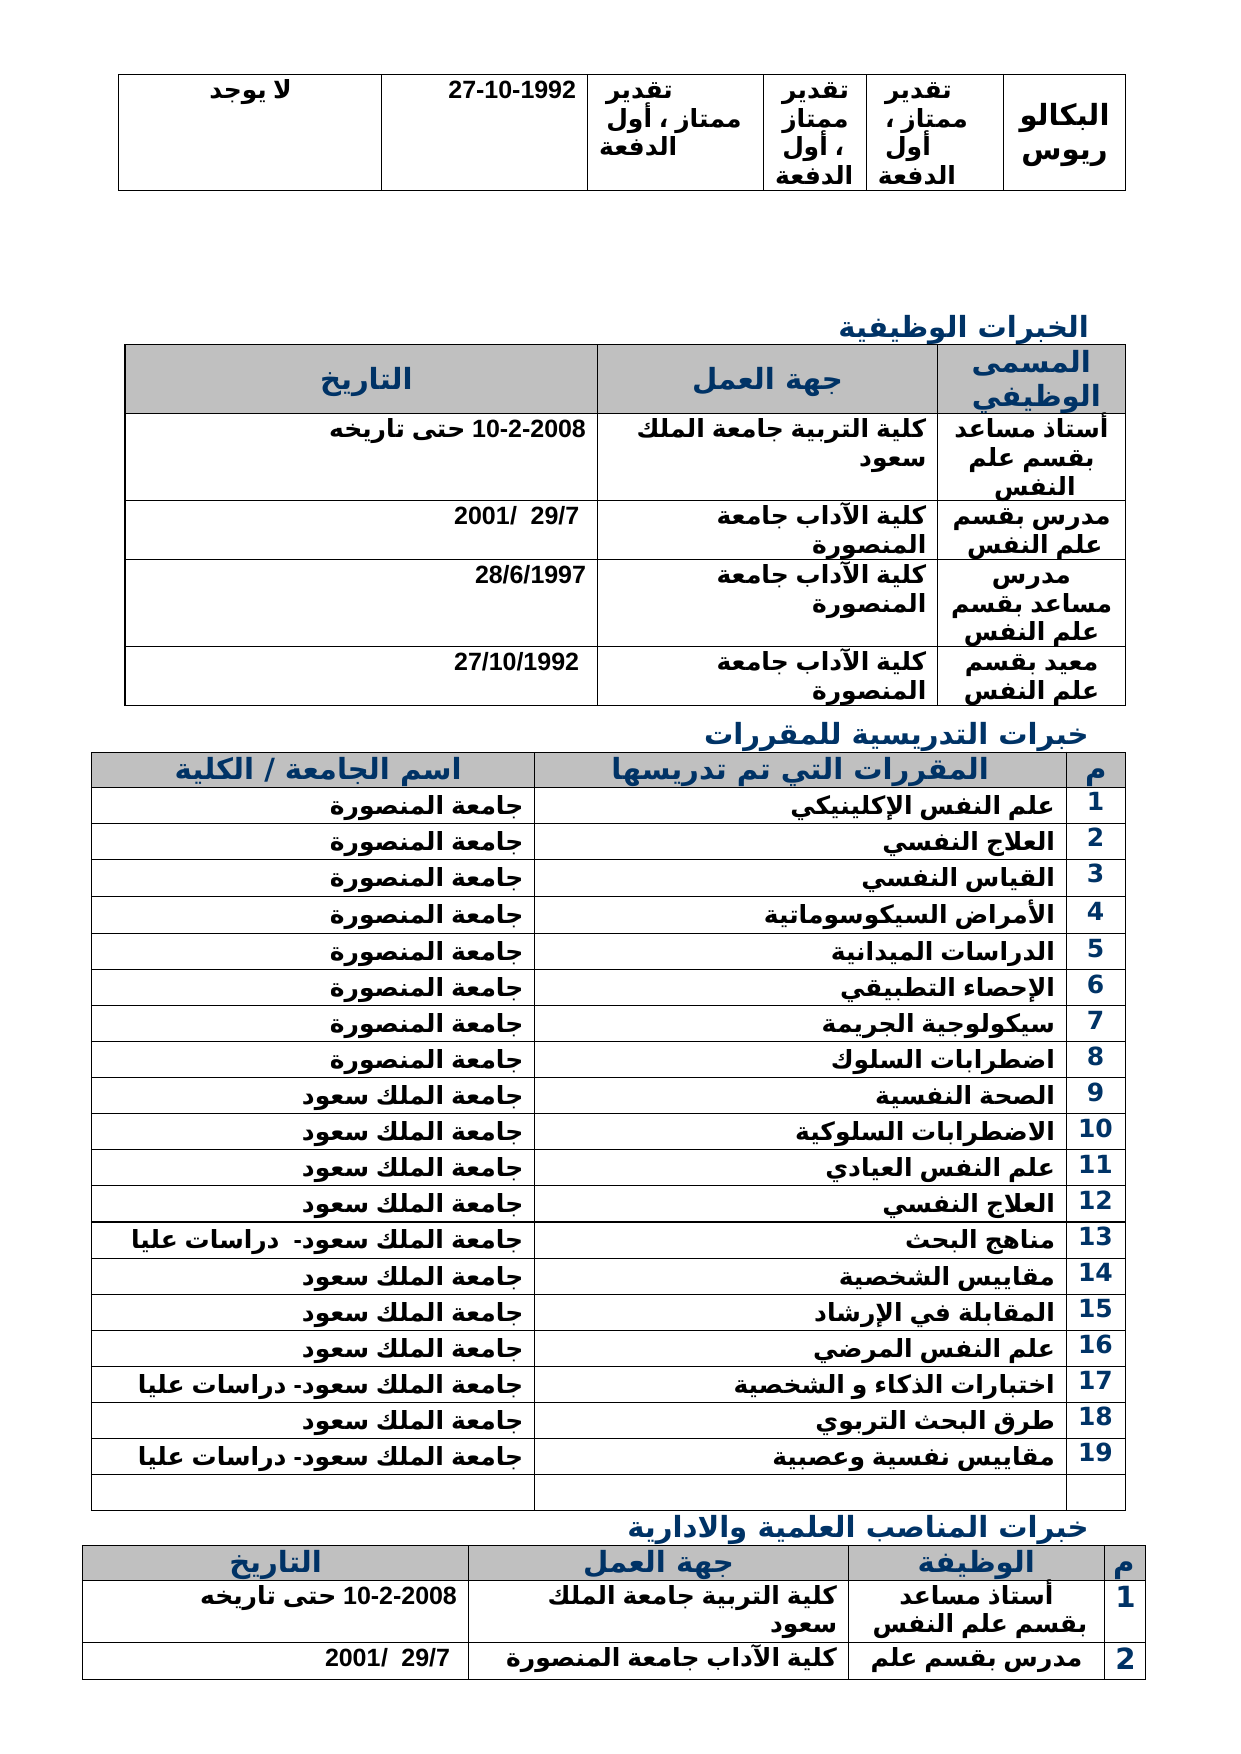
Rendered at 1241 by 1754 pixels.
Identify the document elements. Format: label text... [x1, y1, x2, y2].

table_cell 4 [1067, 897, 1125, 933]
table_cell 11 [1067, 1150, 1125, 1185]
table_cell أستاذ مساعد بقسم علم النفس [938, 414, 1125, 500]
table_cell 27-10-1992 [382, 75, 587, 190]
table_header المسمى الوظيفي [938, 345, 1125, 413]
table_cell كلية الآداب جامعة المنصورة [598, 501, 937, 559]
table_cell كلية التربية جامعة الملك سعود [598, 414, 937, 500]
table_cell 10-2-2008 حتى تاريخه [126, 414, 597, 500]
table_header اسم الجامعة / الكلية [92, 753, 534, 787]
text خبرات المناصب العلمية والادارية [109, 1511, 1110, 1545]
table_cell جامعة الملك سعود [92, 1186, 534, 1221]
table_cell الإحصاء التطبيقي [535, 970, 1066, 1005]
table_cell 7 [1067, 1006, 1125, 1041]
table_cell سيكولوجية الجريمة [535, 1006, 1066, 1041]
table_cell معيد بقسم علم النفس [938, 647, 1125, 704]
table_cell تقدير ممتاز ، أول الدفعة [764, 75, 866, 190]
table_cell [1067, 1475, 1125, 1510]
table_cell القياس النفسي [535, 860, 1066, 896]
table_cell جامعة الملك سعود [92, 1295, 534, 1329]
table_cell 6 [1067, 970, 1125, 1005]
table_cell 15 [1067, 1295, 1125, 1329]
table_cell الأمراض السيكوسوماتية [535, 897, 1066, 933]
table_cell جامعة الملك سعود- دراسات عليا [92, 1367, 534, 1402]
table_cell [469, 1643, 848, 1679]
table_cell كلية الآداب جامعة المنصورة [598, 560, 937, 646]
table_header التاريخ [83, 1546, 468, 1580]
table_cell علم النفس المرضي [535, 1331, 1066, 1366]
table_cell الاضطرابات السلوكية [535, 1114, 1066, 1149]
table_cell اختبارات الذكاء و الشخصية [535, 1367, 1066, 1402]
table_cell 16 [1067, 1331, 1125, 1366]
table_cell جامعة المنصورة [92, 1042, 534, 1077]
table_cell 17 [1067, 1367, 1125, 1402]
table_cell مقاييس الشخصية [535, 1259, 1066, 1293]
table_cell 1 [1105, 1581, 1145, 1642]
table_header جهة العمل [469, 1546, 848, 1580]
table_cell كلية الآداب جامعة المنصورة [598, 647, 937, 704]
table_cell تقدير ممتاز ، أول الدفعة [867, 75, 1003, 190]
table_cell مدرس بقسم علم النفس [849, 1643, 1104, 1679]
table_cell 13 [1067, 1223, 1125, 1257]
table_header الوظيفة [849, 1546, 1104, 1580]
table_cell جامعة الملك سعود [92, 1150, 534, 1185]
table_cell 8 [1067, 1042, 1125, 1077]
table_cell جامعة الملك سعود [92, 1259, 534, 1293]
table_cell جامعة المنصورة [92, 824, 534, 859]
table_header جهة العمل [598, 345, 937, 413]
table_cell جامعة المنصورة [92, 1006, 534, 1041]
table_cell 27/10/1992 [126, 647, 597, 704]
table_cell أستاذ مساعد بقسم علم النفس [849, 1581, 1104, 1642]
text خبرات التدريسية للمقررات [109, 718, 1110, 752]
text الخبرات الوظيفية [109, 310, 1110, 344]
table_cell العلاج النفسي [535, 824, 1066, 859]
table_cell جامعة الملك سعود- دراسات عليا [92, 1223, 534, 1257]
table_cell 2 [1067, 824, 1125, 859]
table_cell 29/7 /2001 [83, 1643, 468, 1679]
table_cell جامعة الملك سعود- دراسات عليا [92, 1439, 534, 1474]
table_cell اضطرابات السلوك [535, 1042, 1066, 1077]
table_header م [1105, 1546, 1145, 1580]
table_cell البكالوريوس [1004, 75, 1125, 190]
table_cell علم النفس العيادي [535, 1150, 1066, 1185]
table_cell طرق البحث التربوي [535, 1403, 1066, 1438]
table_cell 29/7 /2001 [126, 501, 597, 559]
table_cell مدرس مساعد بقسم علم النفس [938, 560, 1125, 646]
table_cell 10 [1067, 1114, 1125, 1149]
table_cell كلية التربية جامعة الملك سعود [469, 1581, 848, 1642]
table_cell 19 [1067, 1439, 1125, 1474]
table_cell علم النفس الإكلينيكي [535, 788, 1066, 823]
table_cell 2 [1105, 1643, 1145, 1679]
table_cell لا يوجد [119, 75, 381, 190]
table_cell جامعة الملك سعود [92, 1114, 534, 1149]
table_cell 12 [1067, 1186, 1125, 1221]
table_cell مدرس بقسم علم النفس [938, 501, 1125, 559]
table_cell [92, 1475, 534, 1510]
table_cell 5 [1067, 934, 1125, 969]
table_cell العلاج النفسي [535, 1186, 1066, 1221]
table_cell جامعة المنصورة [92, 788, 534, 823]
table_cell جامعة المنصورة [92, 860, 534, 896]
table_cell 3 [1067, 860, 1125, 896]
table_cell جامعة الملك سعود [92, 1403, 534, 1438]
table_cell مناهج البحث [535, 1223, 1066, 1257]
table_cell 18 [1067, 1403, 1125, 1438]
table_header المقررات التي تم تدريسها [535, 753, 1066, 787]
table_cell جامعة المنصورة [92, 897, 534, 933]
table_cell [535, 1475, 1066, 1510]
table_cell 9 [1067, 1078, 1125, 1113]
table_cell 14 [1067, 1259, 1125, 1293]
table_cell المقابلة في الإرشاد [535, 1295, 1066, 1329]
table_cell 28/6/1997 [126, 560, 597, 646]
table_header التاريخ [126, 345, 597, 413]
table_cell 1 [1067, 788, 1125, 823]
table_cell تقدير ممتاز ، أول الدفعة [588, 75, 763, 190]
table_cell جامعة الملك سعود [92, 1078, 534, 1113]
table_cell الدراسات الميدانية [535, 934, 1066, 969]
table_cell مقاييس نفسية وعصبية [535, 1439, 1066, 1474]
table_header م [1067, 753, 1125, 787]
table_cell جامعة المنصورة [92, 970, 534, 1005]
table_cell جامعة المنصورة [92, 934, 534, 969]
table_cell الصحة النفسية [535, 1078, 1066, 1113]
table_cell 10-2-2008 حتى تاريخه [83, 1581, 468, 1642]
table_cell جامعة الملك سعود [92, 1331, 534, 1366]
